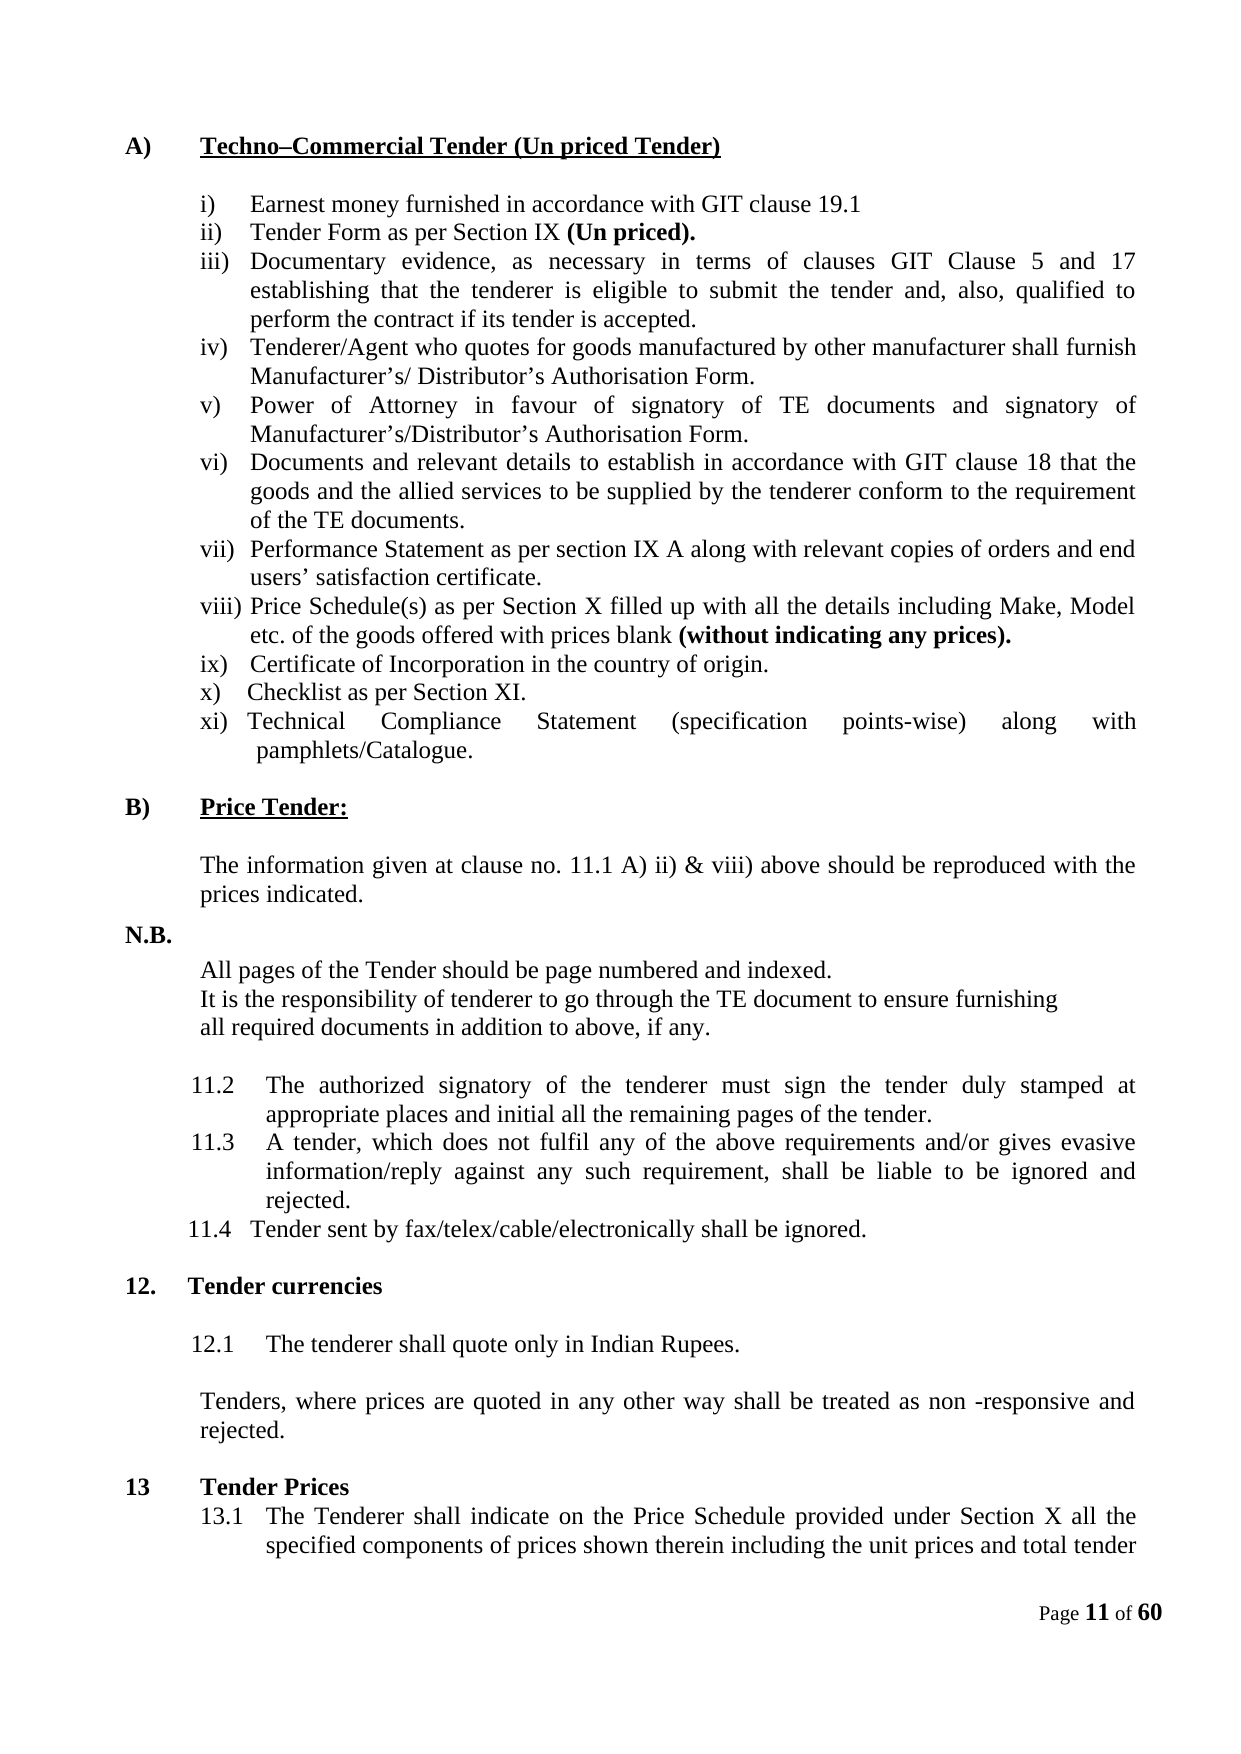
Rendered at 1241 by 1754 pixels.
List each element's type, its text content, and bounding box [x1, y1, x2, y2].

text ii) Tender Form as per Section IX (Un priced). [200, 217, 1137, 246]
subtitle N.B. [125, 920, 1137, 949]
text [200, 1501, 1137, 1559]
text ix) Certificate of Incorporation in the country of origin. [200, 649, 1137, 677]
list It is the responsibility of tenderer to go through the TE document to ensure furnishing [200, 984, 1137, 1012]
text Tenders, where prices are quoted in any other way shall be treated as non -responsive and rejected. [125, 1386, 1137, 1444]
text 11.4 Tender sent by fax/telex/cable/electronically shall be ignored. [125, 1214, 1137, 1242]
text viii) Price Schedule(s) as per Section X filled up with all the details including Make, Model etc. of the goods offered with prices blank (without indicating any prices). [200, 591, 1137, 649]
text The information given at clause no. 11.1 A) ii) & viii) above should be reproduced with the prices indicated. [200, 850, 1137, 907]
text 11.2 The authorized signatory of the tenderer must sign the tender duly stamped at appropriate places and initial all the remaining pages of the tender. [191, 1070, 1137, 1127]
text iii) Documentary evidence, as necessary in terms of clauses GIT Clause 5 and 17 establishing that the tenderer is eligible to submit the tender and, also, qualified to perform the contract if its tender is accepted. [200, 246, 1137, 332]
text 13 Tender Prices [125, 1472, 1137, 1501]
text vii) Performance Statement as per section IX A along with relevant copies of orders and end users’ satisfaction certificate. [200, 534, 1137, 591]
text 11.3 A tender, which does not fulfil any of the above requirements and/or gives evasive information/reply against any such requirement, shall be liable to be ignored and rejected. [191, 1127, 1137, 1214]
text v) Power of Attorney in favour of signatory of TE documents and signatory of Manufacturer’s/Distributor’s Authorisation Form. [200, 390, 1137, 447]
list Checklist as per Section XI. [200, 677, 1137, 706]
text B) Price Tender: [125, 792, 1137, 821]
text i) Earnest money furnished in accordance with GIT clause 19.1 [200, 189, 1137, 217]
list All pages of the Tender should be page numbered and indexed. [200, 955, 1137, 984]
text 12.1 The tenderer shall quote only in Indian Rupees. [191, 1329, 1137, 1357]
text vi) Documents and relevant details to establish in accordance with GIT clause 18 that the goods and the allied services to be supplied by the tenderer conform to the requirement of the TE documents. [200, 447, 1137, 534]
text iv) Tenderer/Agent who quotes for goods manufactured by other manufacturer shall furnish Manufacturer’s/ Distributor’s Authorisation Form. [200, 332, 1137, 390]
list all required documents in addition to above, if any. [200, 1012, 1137, 1041]
text A) Techno–Commercial Tender (Un priced Tender) [125, 131, 1137, 160]
text 12. Tender currencies [125, 1271, 1137, 1300]
list Technical Compliance Statement (specification points-wise) along with pamphlets/Catalogue. [200, 706, 1137, 764]
